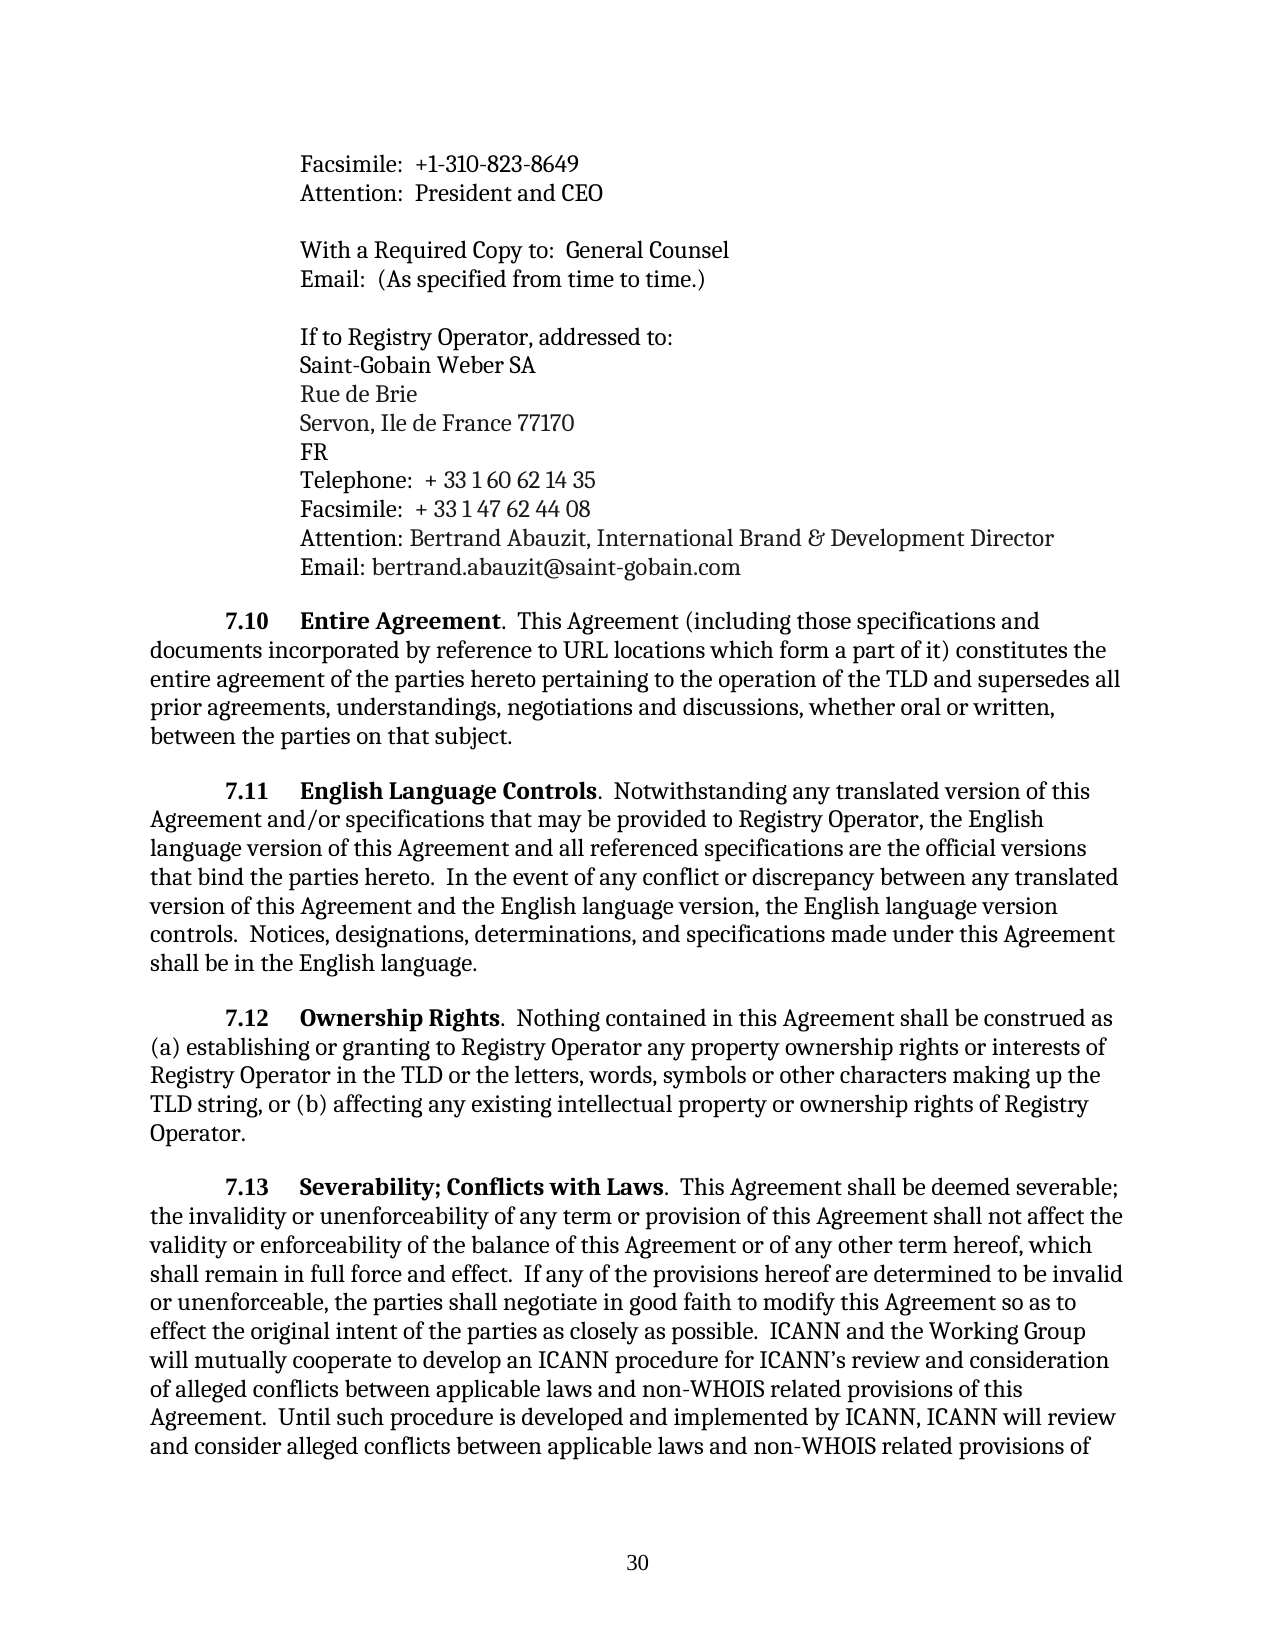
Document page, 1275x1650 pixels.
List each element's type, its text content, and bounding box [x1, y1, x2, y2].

text Facsimile: + 33 1 47 62 44 08 [300, 495, 1125, 524]
text Email: bertrand.abauzit@saint-gobain.com [300, 552, 1125, 581]
text Attention: Bertrand Abauzit, International Brand & Development Director [300, 524, 1125, 552]
text FR [150, 437, 1125, 466]
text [300, 150, 1125, 409]
text Ownership Rights. Nothing contained in this Agreement shall be construed as (a) establishing or granting to Registry Operator any property ownership rights or interests of Registry Operator in the TLD or the letters, words, symbols or other characters making up the TLD string, or (b) affecting any existing intellectual property or ownership rights of Registry Operator. [150, 1003, 1125, 1147]
text English Language Controls. Notwithstanding any translated version of this Agreement and/or specifications that may be provided to Registry Operator, the English language version of this Agreement and all referenced specifications are the official versions that bind the parties hereto. In the event of any conflict or discrepancy between any translated version of this Agreement and the English language version, the English language version controls. Notices, designations, determinations, and specifications made under this Agreement shall be in the English language. [150, 776, 1125, 978]
text Entire Agreement. This Agreement (including those specifications and documents incorporated by reference to URL locations which form a part of it) constitutes the entire agreement of the parties hereto pertaining to the operation of the TLD and supersedes all prior agreements, understandings, negotiations and discussions, whether oral or written, between the parties on that subject. [150, 606, 1125, 751]
text Servon, Ile de France 77170 [300, 409, 1125, 437]
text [150, 1172, 1125, 1461]
text Telephone: + 33 1 60 62 14 35 [300, 466, 1125, 495]
